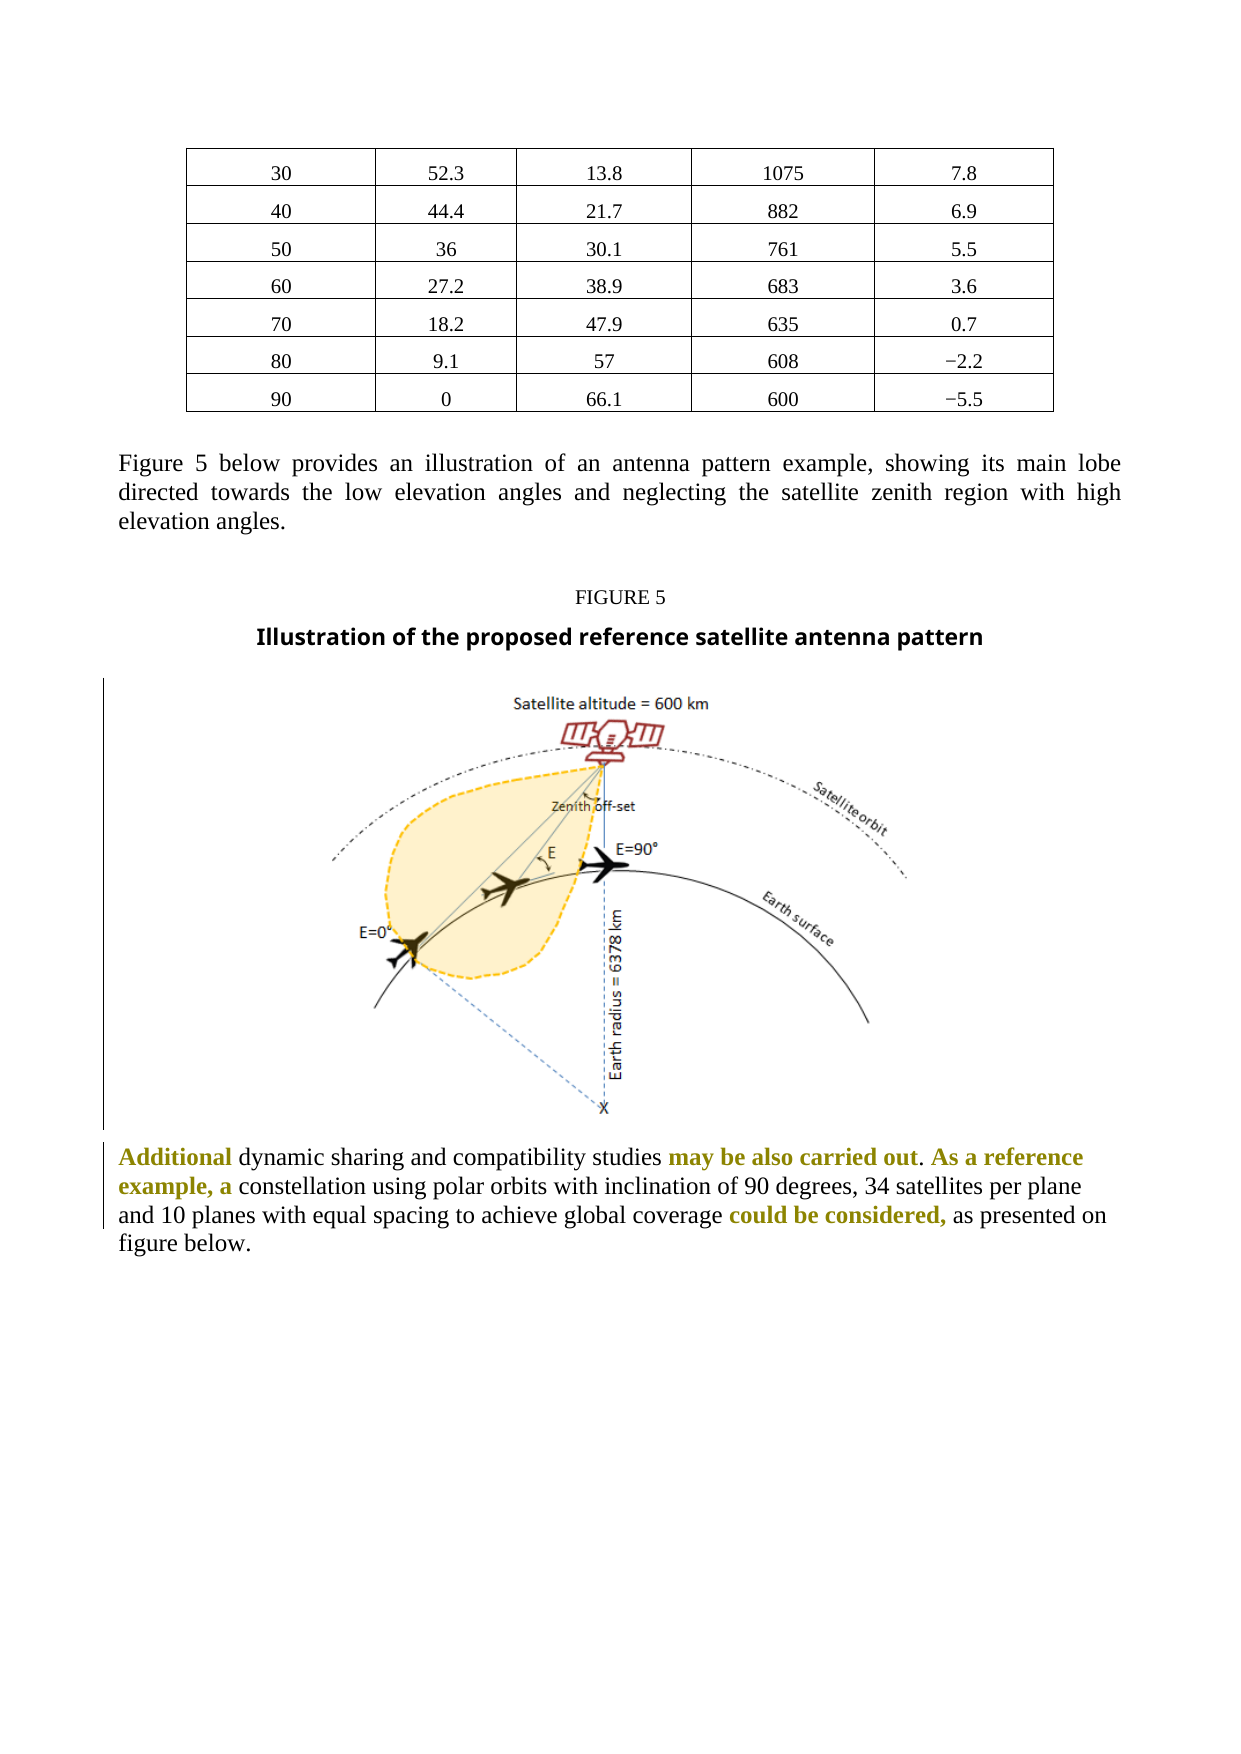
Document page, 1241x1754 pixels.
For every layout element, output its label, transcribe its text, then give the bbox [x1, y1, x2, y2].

text Figure 5 [118, 585, 1122, 609]
table_cell 66.1 [517, 374, 691, 411]
table_cell 27.2 [376, 262, 516, 298]
table_cell 70 [187, 299, 375, 336]
table_cell 80 [187, 337, 375, 373]
text Figure 5 below provides an illustration of an antenna pattern example, showing its main lobe directed towards the low elevation angles and neglecting the satellite zenith region with high elevation angles. [118, 448, 1122, 535]
table_cell 3.6 [875, 262, 1053, 298]
table_cell 1075 [692, 149, 874, 185]
table_cell 18.2 [376, 299, 516, 336]
table_cell 30.1 [517, 224, 691, 261]
table_cell −2.2 [875, 337, 1053, 373]
table_cell 52.3 [376, 149, 516, 185]
table_cell 13.8 [517, 149, 691, 185]
table_cell 47.9 [517, 299, 691, 336]
table_cell 36 [376, 224, 516, 261]
table_cell 57 [517, 337, 691, 373]
table_cell 9.1 [376, 337, 516, 373]
table_cell 21.7 [517, 186, 691, 223]
text Additional dynamic sharing and compatibility studies may be also carried out. As a reference example, a constellation using polar orbits with inclination of 90 degrees, 34 satellites per plane and 10 planes with equal spacing to achieve global coverage could be considered, as presented on figure below. [118, 1142, 1122, 1257]
picture [331, 677, 909, 1130]
table_cell 40 [187, 186, 375, 223]
table_cell −5.5 [875, 374, 1053, 411]
table_cell 44.4 [376, 186, 516, 223]
table_cell 882 [692, 186, 874, 223]
table_cell 0 [376, 374, 516, 411]
table_cell 38.9 [517, 262, 691, 298]
table_cell 50 [187, 224, 375, 261]
title Illustration of the proposed reference satellite antenna pattern [118, 621, 1122, 653]
table_cell 0.7 [875, 299, 1053, 336]
table_cell 608 [692, 337, 874, 373]
table_cell 30 [187, 149, 375, 185]
table_cell 6.9 [875, 186, 1053, 223]
table_cell 600 [692, 374, 874, 411]
table_cell 635 [692, 299, 874, 336]
table_cell 7.8 [875, 149, 1053, 185]
table_cell 90 [187, 374, 375, 411]
table_cell 761 [692, 224, 874, 261]
table_cell 683 [692, 262, 874, 298]
table_cell 60 [187, 262, 375, 298]
table_cell 5.5 [875, 224, 1053, 261]
